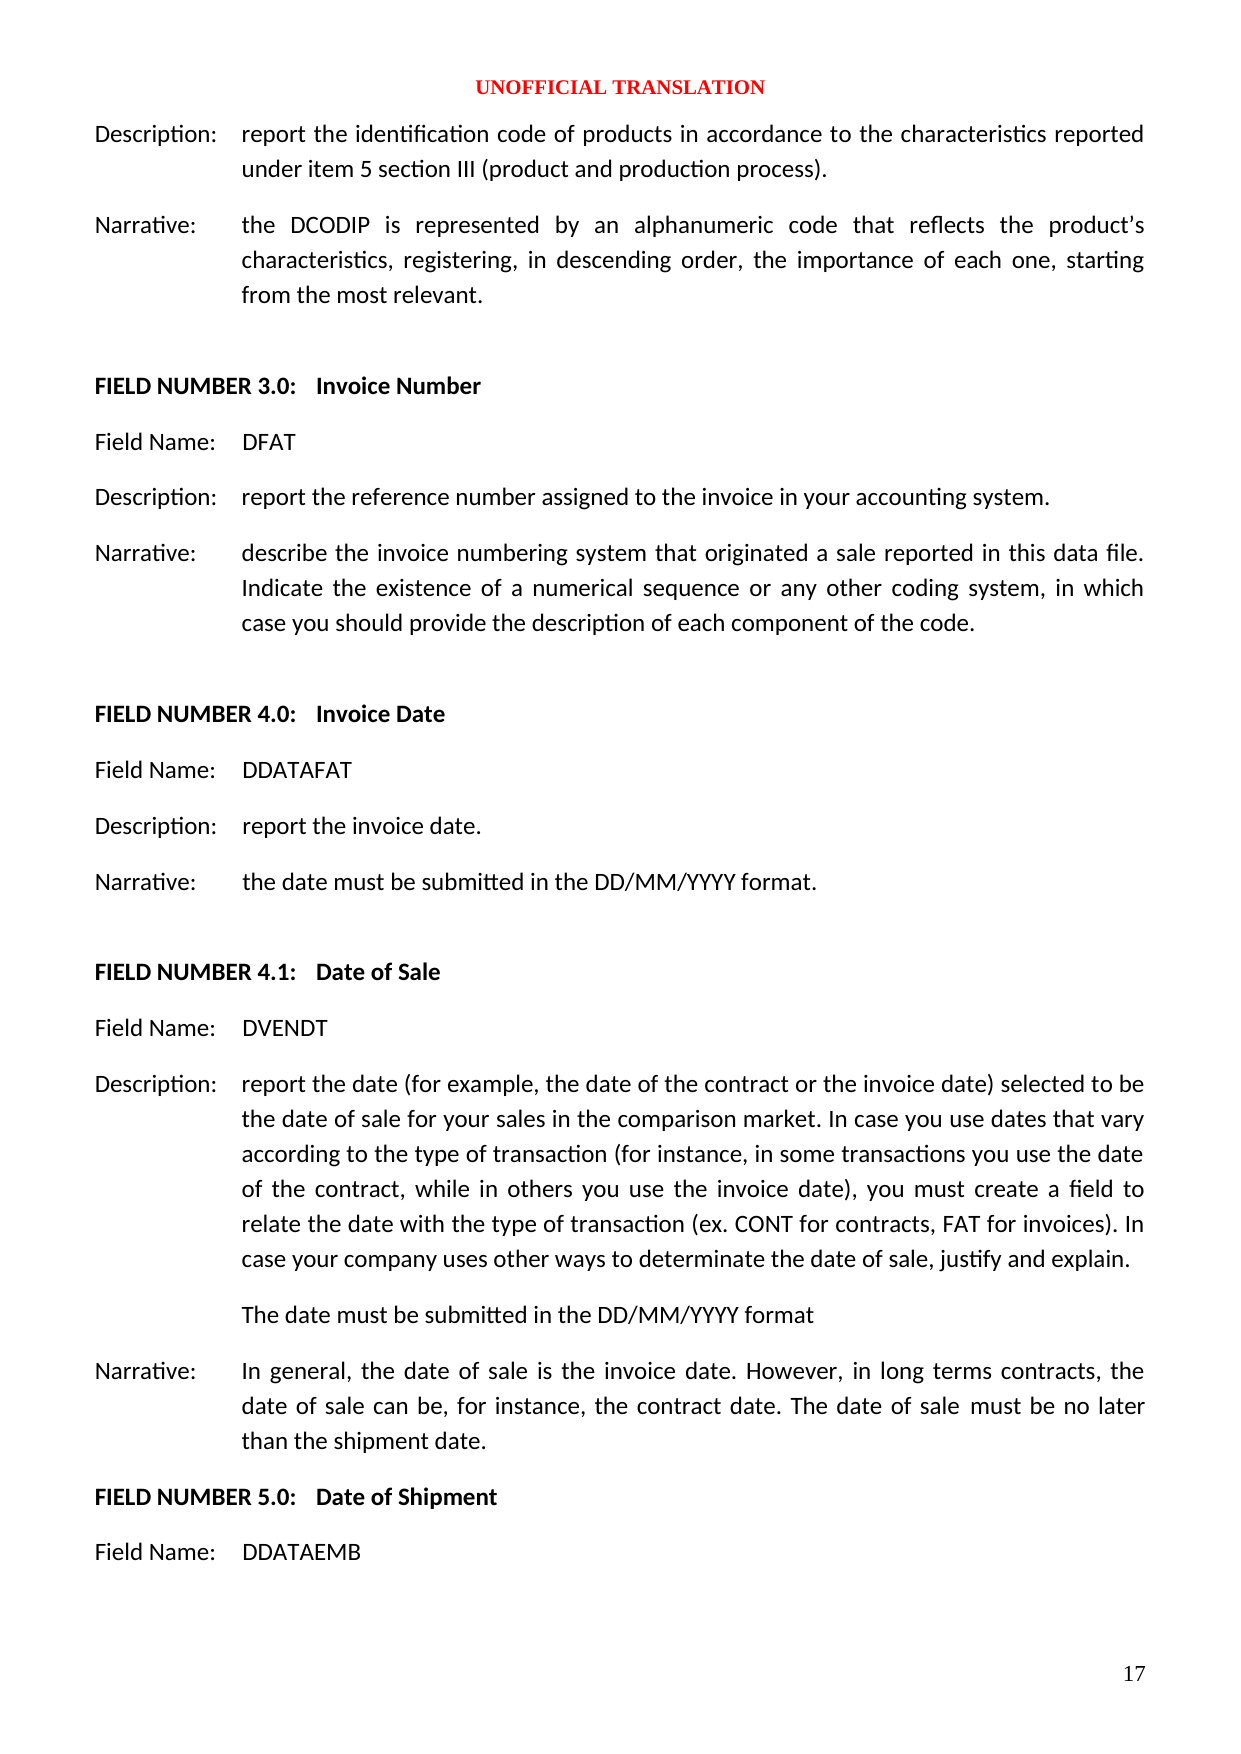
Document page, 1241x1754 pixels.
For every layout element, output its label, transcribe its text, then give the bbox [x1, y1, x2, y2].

text Field Name: DDATAFAT [94, 754, 1146, 784]
text Narrative: describe the invoice numbering system that originated a sale reported in this data file. Indicate the existence of a numerical sequence or any other coding system, in which case you should provide the description of each component of the code. [94, 537, 1146, 638]
text The date must be submitted in the DD/MM/YYYY format [94, 1299, 1146, 1329]
text Description: report the date (for example, the date of the contract or the invoice date) selected to be the date of sale for your sales in the comparison market. In case you use dates that vary according to the type of transaction (for instance, in some transactions you use the date of the contract, while in others you use the invoice date), you must create a field to relate the date with the type of transaction (ex. CONT for contracts, FAT for invoices). In case your company uses other ways to determinate the date of sale, justify and explain. [94, 1068, 1146, 1274]
text Narrative: the DCODIP is represented by an alphanumeric code that reflects the product’s characteristics, registering, in descending order, the importance of each one, starting from the most relevant. [94, 209, 1146, 309]
text Field Name: DFAT [94, 426, 1146, 456]
text Description: report the reference number assigned to the invoice in your accounting system. [94, 481, 1146, 512]
text FIELD NUMBER 5.0: Date of Shipment [94, 1481, 1146, 1511]
text Description: report the identification code of products in accordance to the characteristics reported under item 5 section III (product and production process). [94, 118, 1146, 184]
text Description: report the invoice date. [94, 810, 1146, 840]
text Field Name: DVENDT [94, 1012, 1146, 1043]
text Narrative: In general, the date of sale is the invoice date. However, in long terms contracts, the date of sale can be, for instance, the contract date. The date of sale must be no later than the shipment date. [94, 1355, 1146, 1455]
text FIELD NUMBER 4.1: Date of Sale [94, 956, 1146, 987]
text FIELD NUMBER 3.0: Invoice Number [94, 370, 1146, 400]
text Field Name: DDATAEMB [94, 1536, 1146, 1567]
text Narrative: the date must be submitted in the DD/MM/YYYY format. [94, 866, 1146, 896]
text FIELD NUMBER 4.0: Invoice Date [94, 698, 1146, 729]
